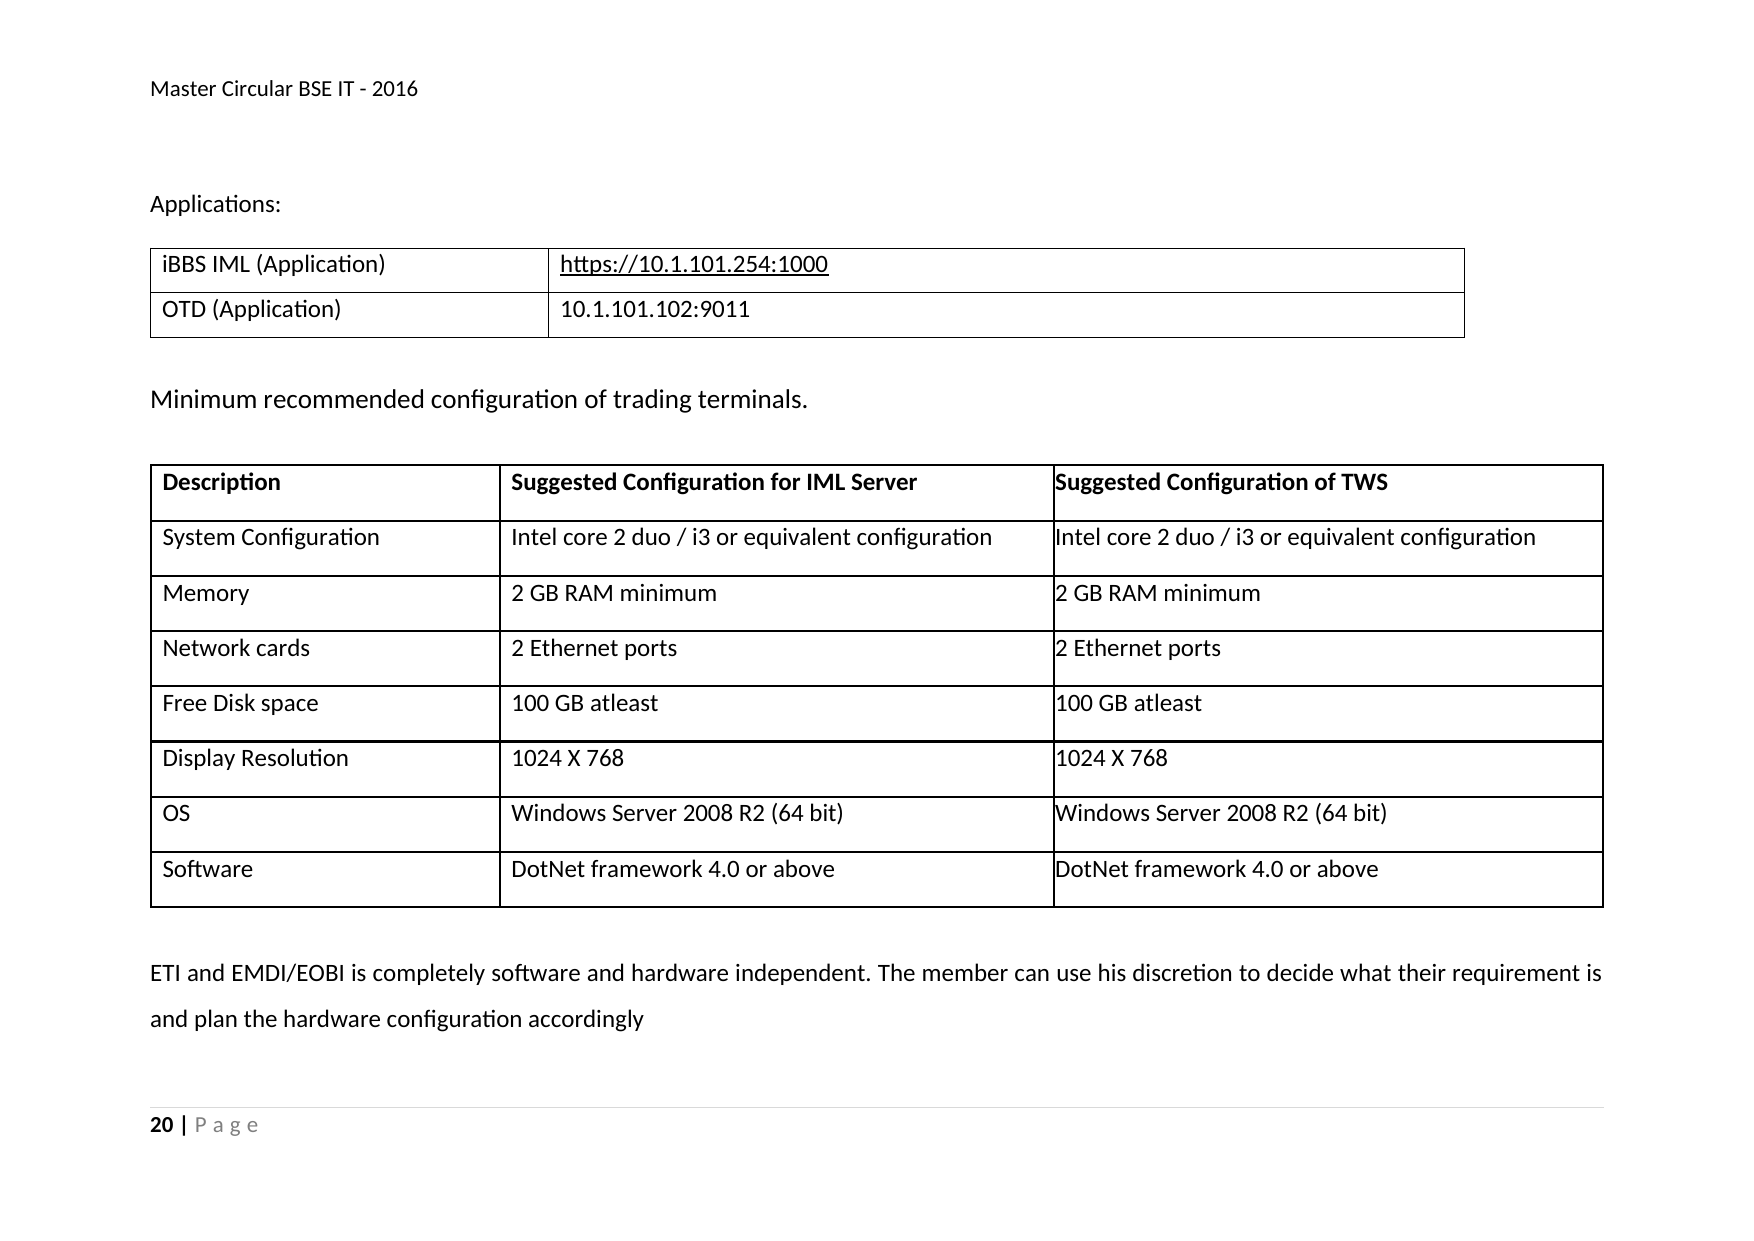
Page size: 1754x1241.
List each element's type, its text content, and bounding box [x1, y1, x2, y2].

table_header Description [152, 466, 499, 519]
table_header https://10.1.101.254:1000 [549, 249, 1464, 292]
table_cell Windows Server 2008 R2 (64 bit) [501, 798, 1053, 851]
table_cell OTD (Application) [151, 293, 548, 337]
table_cell Intel core 2 duo / i3 or equivalent configuration [1055, 522, 1602, 575]
table_cell Intel core 2 duo / i3 or equivalent configuration [501, 522, 1053, 575]
text ETI and EMDI/EOBI is completely software and hardware independent. The member can use his discretion to decide what their requirement is and plan the hardware configuration accordingly [150, 958, 1604, 1034]
table_cell 1024 X 768 [1055, 743, 1602, 796]
table_header Suggested Configuration for IML Server [501, 466, 1053, 519]
table_cell 2 GB RAM minimum [1055, 577, 1602, 630]
table_cell 2 Ethernet ports [1055, 632, 1602, 685]
text Applications: [150, 179, 1604, 218]
table_cell DotNet framework 4.0 or above [501, 853, 1053, 906]
table_header iBBS IML (Application) [151, 249, 548, 292]
table_cell 100 GB atleast [501, 687, 1053, 740]
table_cell 10.1.101.102:9011 [549, 293, 1464, 337]
table_cell 100 GB atleast [1055, 687, 1602, 740]
table_cell Windows Server 2008 R2 (64 bit) [1055, 798, 1602, 851]
table_cell Display Resolution [152, 743, 499, 796]
table_header Suggested Configuration of TWS [1055, 466, 1602, 519]
table_cell Memory [152, 577, 499, 630]
table_cell DotNet framework 4.0 or above [1055, 853, 1602, 906]
table_cell Software [152, 853, 499, 906]
table_cell OS [152, 798, 499, 851]
table_cell Free Disk space [152, 687, 499, 740]
table_cell 1024 X 768 [501, 743, 1053, 796]
subtitle Minimum recommended configuration of trading terminals. [150, 382, 1604, 415]
table_cell 2 GB RAM minimum [501, 577, 1053, 630]
table_cell System Configuration [152, 522, 499, 575]
table_cell Network cards [152, 632, 499, 685]
table_cell 2 Ethernet ports [501, 632, 1053, 685]
